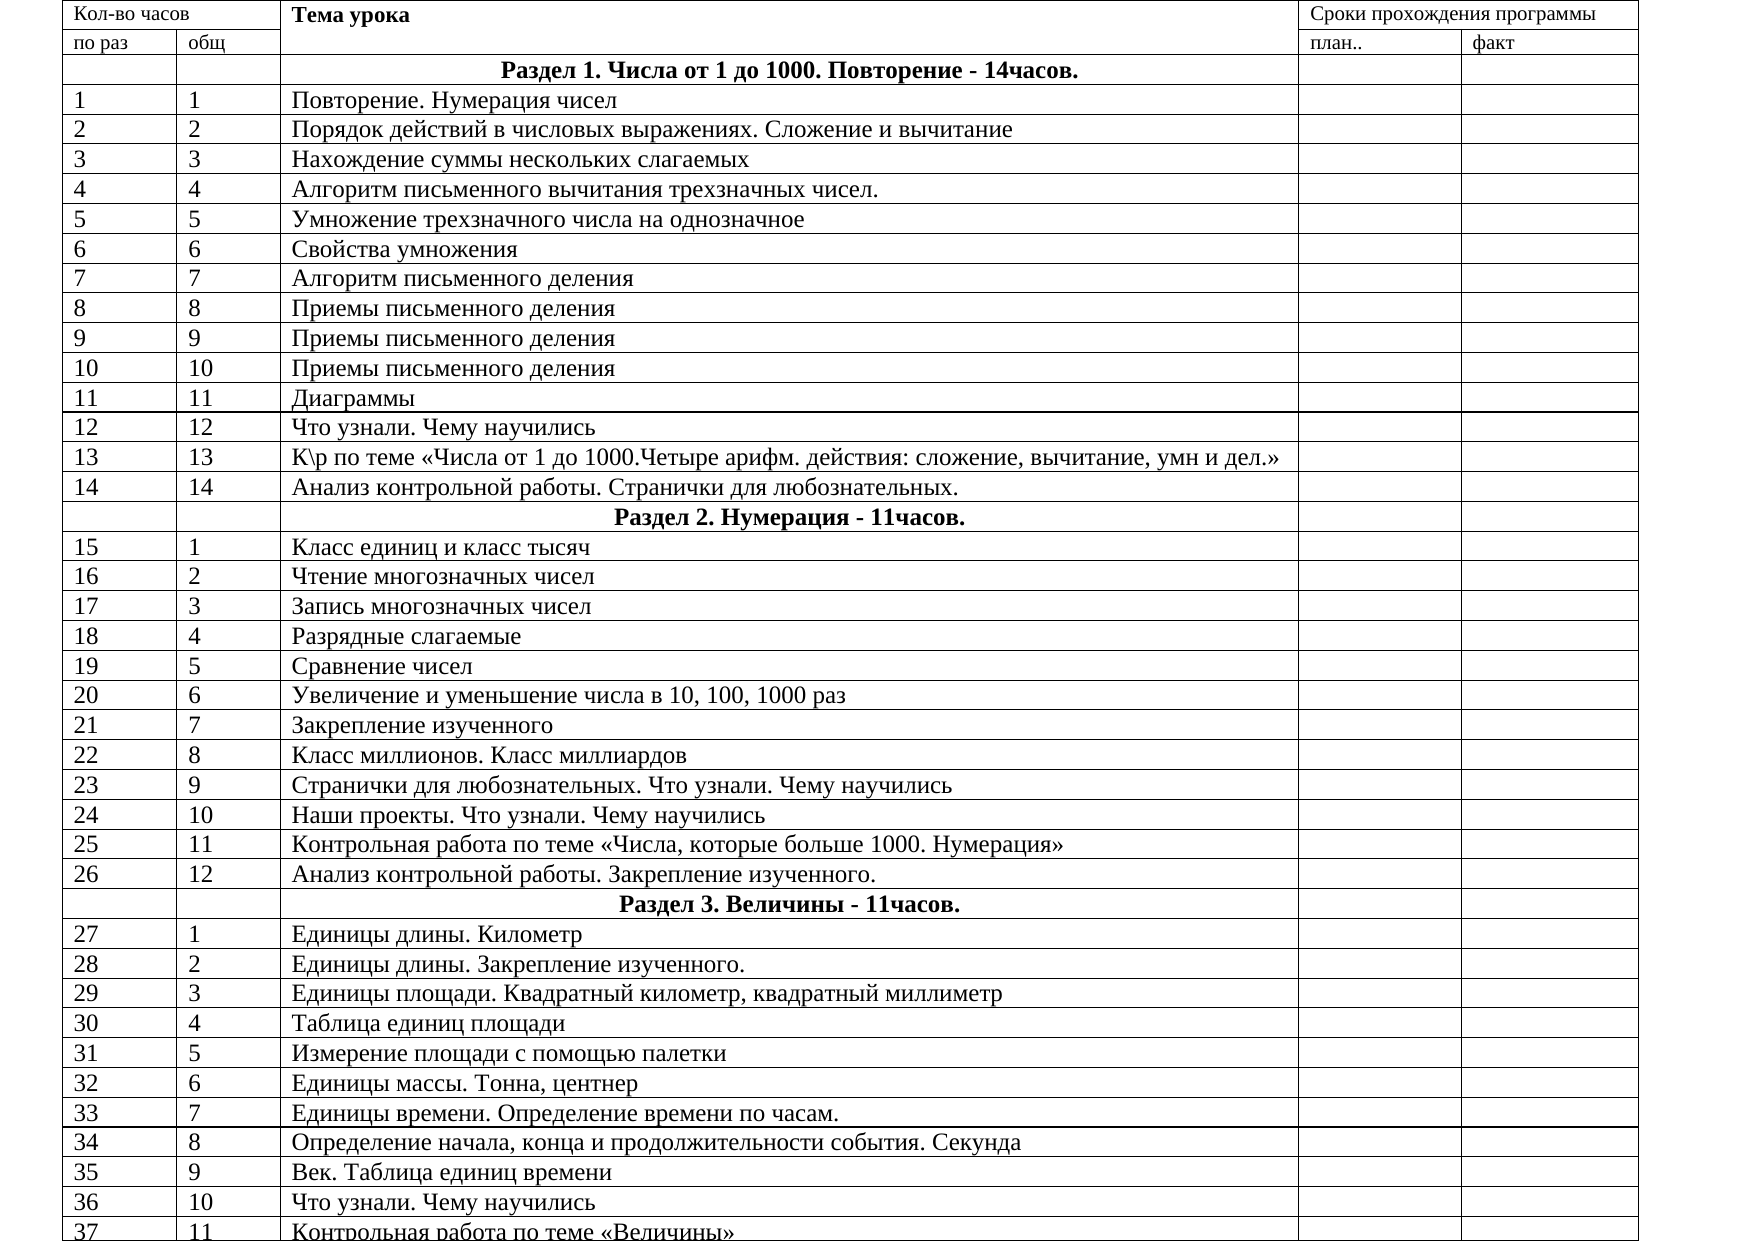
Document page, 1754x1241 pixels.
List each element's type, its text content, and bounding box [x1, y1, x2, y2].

table_cell [1299, 1038, 1461, 1067]
table_cell [1462, 204, 1638, 233]
table_cell 6 [177, 234, 280, 262]
table_cell [1299, 323, 1461, 352]
table_cell 2 [177, 561, 280, 590]
table_cell Раздел 2. Нумерация - 11часов. [281, 502, 1298, 531]
table_cell 4 [177, 621, 280, 650]
table_cell [1299, 1157, 1461, 1186]
table_cell 10 [177, 1187, 280, 1216]
table_cell 2 [177, 115, 280, 143]
table_cell Наши проекты. Что узнали. Чему научились [281, 800, 1298, 828]
table_cell [1299, 651, 1461, 679]
table_cell [1462, 1008, 1638, 1037]
table_cell 7 [63, 264, 176, 292]
table_cell [1462, 55, 1638, 84]
table_cell 6 [177, 1068, 280, 1097]
table_cell 8 [177, 1128, 280, 1156]
table_cell 35 [63, 1157, 176, 1186]
table_cell 20 [63, 681, 176, 709]
table_cell общ [177, 30, 280, 54]
table_cell 7 [177, 710, 280, 739]
table_cell 8 [177, 740, 280, 769]
table_cell Таблица единиц площади [281, 1008, 1298, 1037]
table_cell Разрядные слагаемые [281, 621, 1298, 650]
table_cell 10 [63, 353, 176, 382]
table_header Тема урока [281, 1, 1298, 54]
table_cell 5 [177, 1038, 280, 1067]
table_cell [1462, 949, 1638, 977]
table_cell [1462, 651, 1638, 679]
table_cell Определение начала, конца и продолжительности события. Секунда [281, 1128, 1298, 1156]
table_cell [1299, 591, 1461, 620]
table_cell Увеличение и уменьшение числа в 10, 100, 1000 раз [281, 681, 1298, 709]
table_cell [1299, 174, 1461, 203]
table_cell [1462, 1217, 1638, 1240]
table_cell [1299, 1187, 1461, 1216]
table_cell [1462, 413, 1638, 441]
table_cell [1299, 55, 1461, 84]
table_cell 36 [63, 1187, 176, 1216]
table_cell 7 [177, 1098, 280, 1126]
table_cell Единицы площади. Квадратный километр, квадратный миллиметр [281, 979, 1298, 1007]
table_cell 19 [63, 651, 176, 679]
table_cell 15 [63, 532, 176, 560]
table_cell [1299, 561, 1461, 590]
table_cell [1462, 264, 1638, 292]
table_cell [1462, 353, 1638, 382]
table_cell по раз [63, 30, 176, 54]
table_cell 9 [177, 1157, 280, 1186]
table_cell [1462, 1128, 1638, 1156]
table_cell Что узнали. Чему научились [281, 413, 1298, 441]
table_cell [1299, 681, 1461, 709]
table_cell [1462, 502, 1638, 531]
table_cell [1299, 532, 1461, 560]
table_cell 31 [63, 1038, 176, 1067]
table_cell [1299, 859, 1461, 888]
table_cell К\р по теме «Числа от 1 до 1000.Четыре арифм. действия: сложение, вычитание, умн и дел.» [281, 442, 1298, 471]
table_cell 12 [177, 413, 280, 441]
table_cell 3 [177, 144, 280, 173]
table_cell [1462, 442, 1638, 471]
table_cell 11 [177, 383, 280, 411]
table_cell [1299, 293, 1461, 322]
table_cell [1299, 949, 1461, 977]
table_cell [1462, 115, 1638, 143]
table_cell [177, 889, 280, 918]
table_cell [1299, 710, 1461, 739]
table_cell 6 [177, 681, 280, 709]
table_cell [1462, 472, 1638, 501]
table_cell 28 [63, 949, 176, 977]
table_cell [1299, 979, 1461, 1007]
table_cell план.. [1299, 30, 1461, 54]
table_cell Контрольная работа по теме «Величины» [281, 1217, 1298, 1240]
table_cell 4 [177, 1008, 280, 1037]
table_cell [1462, 859, 1638, 888]
table_cell 29 [63, 979, 176, 1007]
table_cell [1299, 442, 1461, 471]
table_cell Единицы длины. Километр [281, 919, 1298, 948]
table_cell [1462, 1187, 1638, 1216]
table_cell [1299, 413, 1461, 441]
table_cell 1 [177, 919, 280, 948]
table_cell 5 [63, 204, 176, 233]
table_cell 9 [177, 323, 280, 352]
table_cell [1299, 1217, 1461, 1240]
table_cell [1299, 144, 1461, 173]
table_cell [1299, 889, 1461, 918]
table_cell Контрольная работа по теме «Числа, которые больше 1000. Нумерация» [281, 830, 1298, 858]
table_cell 3 [63, 144, 176, 173]
table_cell Умножение трехзначного числа на однозначное [281, 204, 1298, 233]
table_cell 22 [63, 740, 176, 769]
table_cell Анализ контрольной работы. Закрепление изученного. [281, 859, 1298, 888]
table_cell Порядок действий в числовых выражениях. Сложение и вычитание [281, 115, 1298, 143]
table_cell [1299, 234, 1461, 262]
table_cell [1462, 621, 1638, 650]
table_cell 27 [63, 919, 176, 948]
table_cell факт [1462, 30, 1638, 54]
table_cell 5 [177, 651, 280, 679]
table_cell [1299, 204, 1461, 233]
table_cell [1462, 532, 1638, 560]
table_cell Диаграммы [281, 383, 1298, 411]
table_cell [1462, 919, 1638, 948]
table_cell 32 [63, 1068, 176, 1097]
table_cell [1299, 1098, 1461, 1126]
table_cell [1299, 1128, 1461, 1156]
table_cell 26 [63, 859, 176, 888]
table_cell Нахождение суммы нескольких слагаемых [281, 144, 1298, 173]
table_cell [1462, 710, 1638, 739]
table_cell 9 [63, 323, 176, 352]
table_cell Алгоритм письменного деления [281, 264, 1298, 292]
table_cell Единицы времени. Определение времени по часам. [281, 1098, 1298, 1126]
table_cell 23 [63, 770, 176, 799]
table_cell 12 [63, 413, 176, 441]
table_cell 11 [177, 830, 280, 858]
table_cell [1299, 800, 1461, 828]
table_cell [1462, 1068, 1638, 1097]
table_cell 24 [63, 800, 176, 828]
table_cell [1299, 1008, 1461, 1037]
table_cell Век. Таблица единиц времени [281, 1157, 1298, 1186]
table_cell [1462, 681, 1638, 709]
table_cell 10 [177, 353, 280, 382]
table_cell [1299, 740, 1461, 769]
table_cell Измерение площади с помощью палетки [281, 1038, 1298, 1067]
table_cell Запись многозначных чисел [281, 591, 1298, 620]
table_cell [1462, 800, 1638, 828]
table_cell 1 [177, 532, 280, 560]
table_cell 7 [177, 264, 280, 292]
table_cell Странички для любознательных. Что узнали. Чему научились [281, 770, 1298, 799]
table_cell Раздел 3. Величины - 11часов. [281, 889, 1298, 918]
table_cell 30 [63, 1008, 176, 1037]
table_cell [1299, 919, 1461, 948]
table_cell 34 [63, 1128, 176, 1156]
table_cell [1299, 502, 1461, 531]
table_cell [1299, 472, 1461, 501]
table_cell [1299, 353, 1461, 382]
table_cell 13 [177, 442, 280, 471]
table_cell 18 [63, 621, 176, 650]
table_cell [1299, 383, 1461, 411]
table_cell 6 [63, 234, 176, 262]
table_cell 2 [63, 115, 176, 143]
table_cell Алгоритм письменного вычитания трехзначных чисел. [281, 174, 1298, 203]
table_cell [1462, 174, 1638, 203]
table_cell Приемы письменного деления [281, 323, 1298, 352]
table_cell [1462, 1098, 1638, 1126]
table_cell 14 [63, 472, 176, 501]
table_cell [1462, 1157, 1638, 1186]
table_cell Свойства умножения [281, 234, 1298, 262]
table_cell 21 [63, 710, 176, 739]
table_cell 8 [63, 293, 176, 322]
table_cell [1462, 830, 1638, 858]
table_cell [1462, 293, 1638, 322]
table_cell Сравнение чисел [281, 651, 1298, 679]
table_cell [1462, 85, 1638, 113]
table_cell [1462, 383, 1638, 411]
table_cell 4 [177, 174, 280, 203]
table_cell 14 [177, 472, 280, 501]
table_cell Класс единиц и класс тысяч [281, 532, 1298, 560]
table_cell 9 [177, 770, 280, 799]
table_cell [1299, 830, 1461, 858]
table_cell Приемы письменного деления [281, 353, 1298, 382]
table_cell Анализ контрольной работы. Странички для любознательных. [281, 472, 1298, 501]
table_cell 2 [177, 949, 280, 977]
table_cell 13 [63, 442, 176, 471]
table_cell 17 [63, 591, 176, 620]
table_cell Закрепление изученного [281, 710, 1298, 739]
table_header Кол-во часов [63, 1, 280, 29]
table_cell 1 [177, 85, 280, 113]
table_cell [1462, 234, 1638, 262]
table_cell [1462, 591, 1638, 620]
table_cell [63, 889, 176, 918]
table_cell Класс миллионов. Класс миллиардов [281, 740, 1298, 769]
table_cell 37 [63, 1217, 176, 1240]
table_cell [63, 55, 176, 84]
table_cell 4 [63, 174, 176, 203]
table_cell 8 [177, 293, 280, 322]
table_cell 3 [177, 591, 280, 620]
table_cell 12 [177, 859, 280, 888]
table_cell 10 [177, 800, 280, 828]
table_cell [1462, 740, 1638, 769]
table_cell [1462, 1038, 1638, 1067]
table_cell [1299, 1068, 1461, 1097]
table_cell [1299, 264, 1461, 292]
table_cell 5 [177, 204, 280, 233]
table_cell 11 [63, 383, 176, 411]
table_cell [1299, 115, 1461, 143]
table_cell [1462, 979, 1638, 1007]
table_cell Повторение. Нумерация чисел [281, 85, 1298, 113]
table_cell [177, 55, 280, 84]
table_cell Чтение многозначных чисел [281, 561, 1298, 590]
table_cell [1462, 561, 1638, 590]
table_cell [1299, 770, 1461, 799]
table_cell [1299, 85, 1461, 113]
table_cell 3 [177, 979, 280, 1007]
table_cell [1462, 323, 1638, 352]
table_header Сроки прохождения программы [1299, 1, 1638, 29]
table_cell [1462, 889, 1638, 918]
table_cell 25 [63, 830, 176, 858]
table_cell 33 [63, 1098, 176, 1126]
table_cell 1 [63, 85, 176, 113]
table_cell Что узнали. Чему научились [281, 1187, 1298, 1216]
table_cell 16 [63, 561, 176, 590]
table_cell [177, 502, 280, 531]
table_cell Единицы массы. Тонна, центнер [281, 1068, 1298, 1097]
table_cell Приемы письменного деления [281, 293, 1298, 322]
table_cell Раздел 1. Числа от 1 до 1000. Повторение - 14часов. [281, 55, 1298, 84]
table_cell Единицы длины. Закрепление изученного. [281, 949, 1298, 977]
table_cell [1299, 621, 1461, 650]
table_cell [63, 502, 176, 531]
table_cell 11 [177, 1217, 280, 1240]
table_cell [1462, 144, 1638, 173]
table_cell [1462, 770, 1638, 799]
